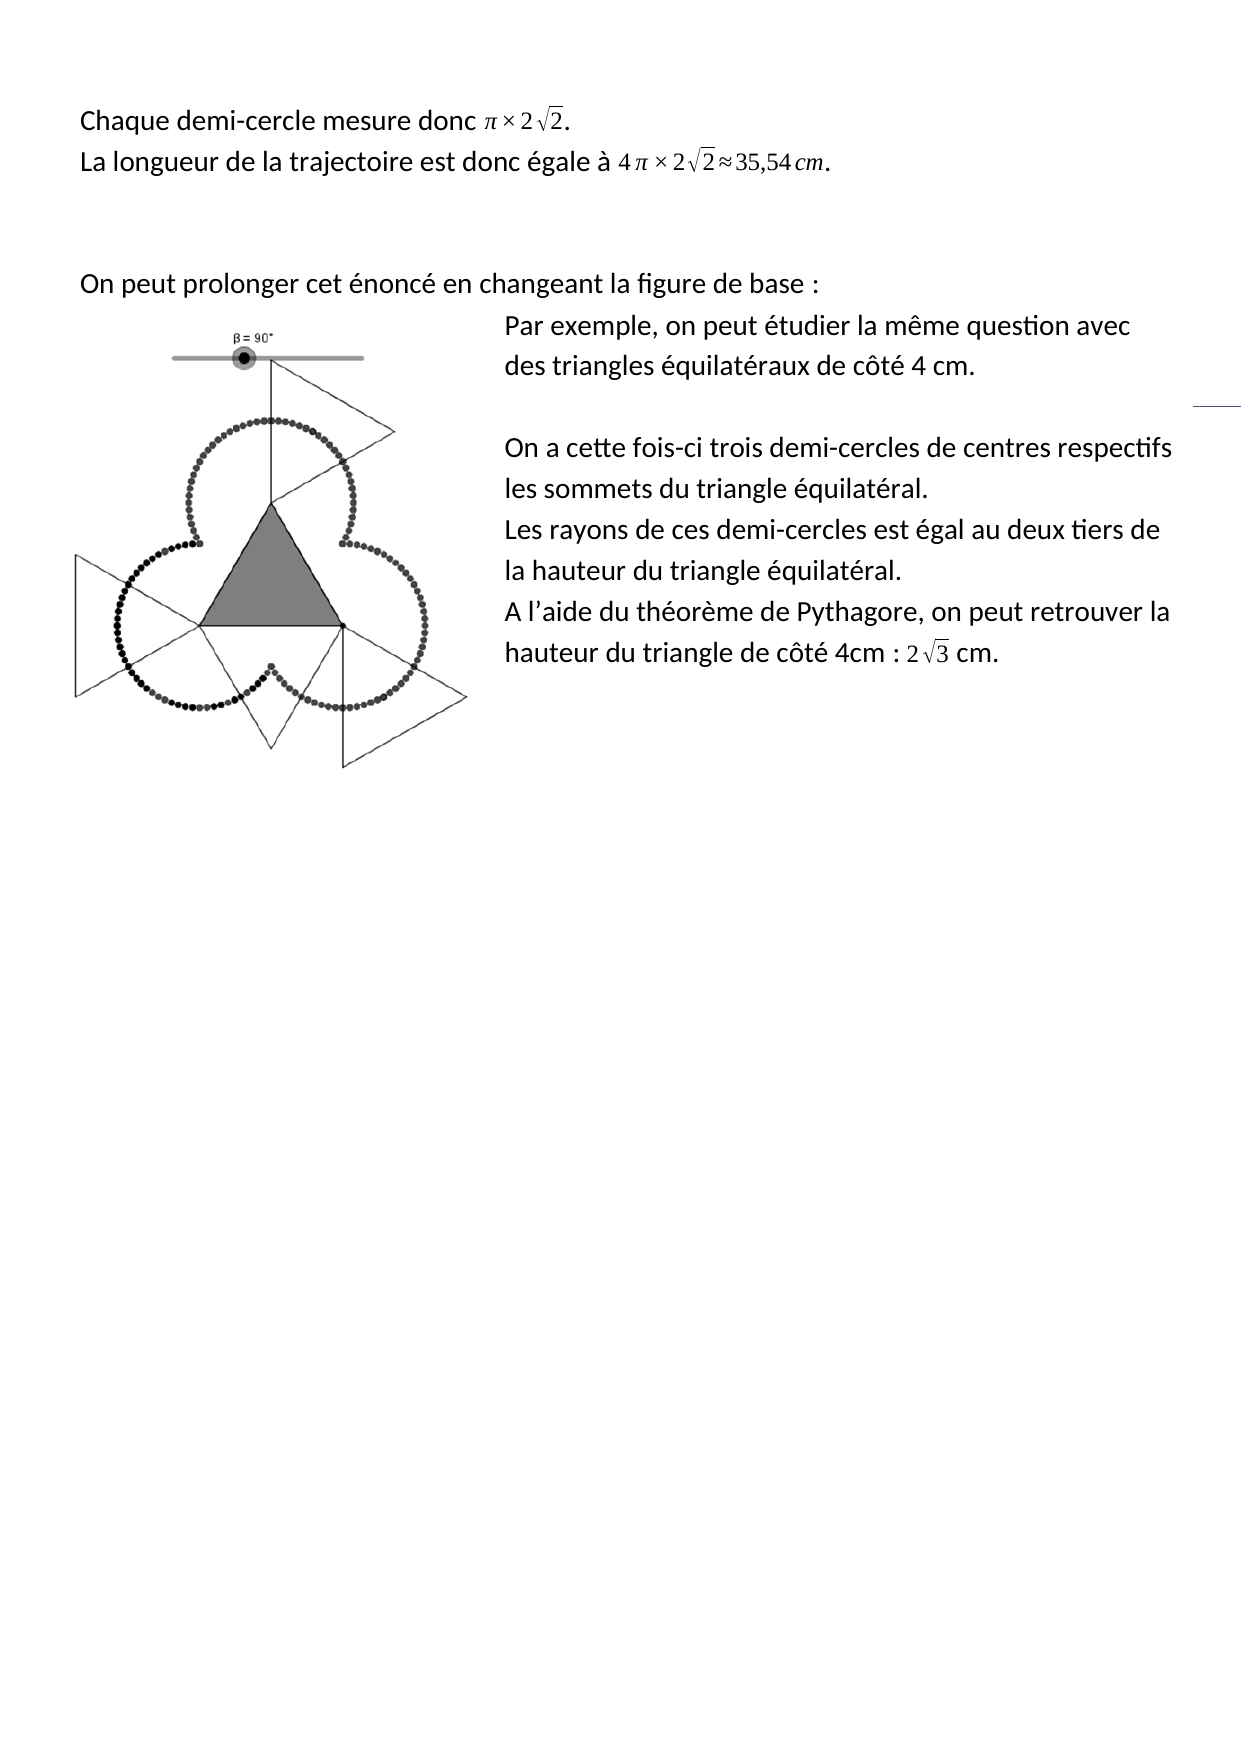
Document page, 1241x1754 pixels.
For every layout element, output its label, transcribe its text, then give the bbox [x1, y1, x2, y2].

text A l’aide du théorème de Pythagore, on peut retrouver la hauteur du triangle de côté 4cm : cm. [471, 593, 1175, 670]
text La longueur de la trajectoire est donc égale à . [80, 143, 1175, 178]
text On peut prolonger cet énoncé en changeant la figure de base : [80, 266, 1175, 301]
text Les rayons de ces demi-cercles est égal au deux tiers de la hauteur du triangle équilatéral. [471, 511, 1175, 588]
picture [55, 326, 471, 773]
text On a cette fois-ci trois demi-cercles de centres respectifs les sommets du triangle équilatéral. [471, 429, 1175, 506]
text Par exemple, on peut étudier la même question avec des triangles équilatéraux de côté 4 cm. [80, 307, 1175, 383]
text Chaque demi-cercle mesure donc . [80, 102, 1175, 137]
